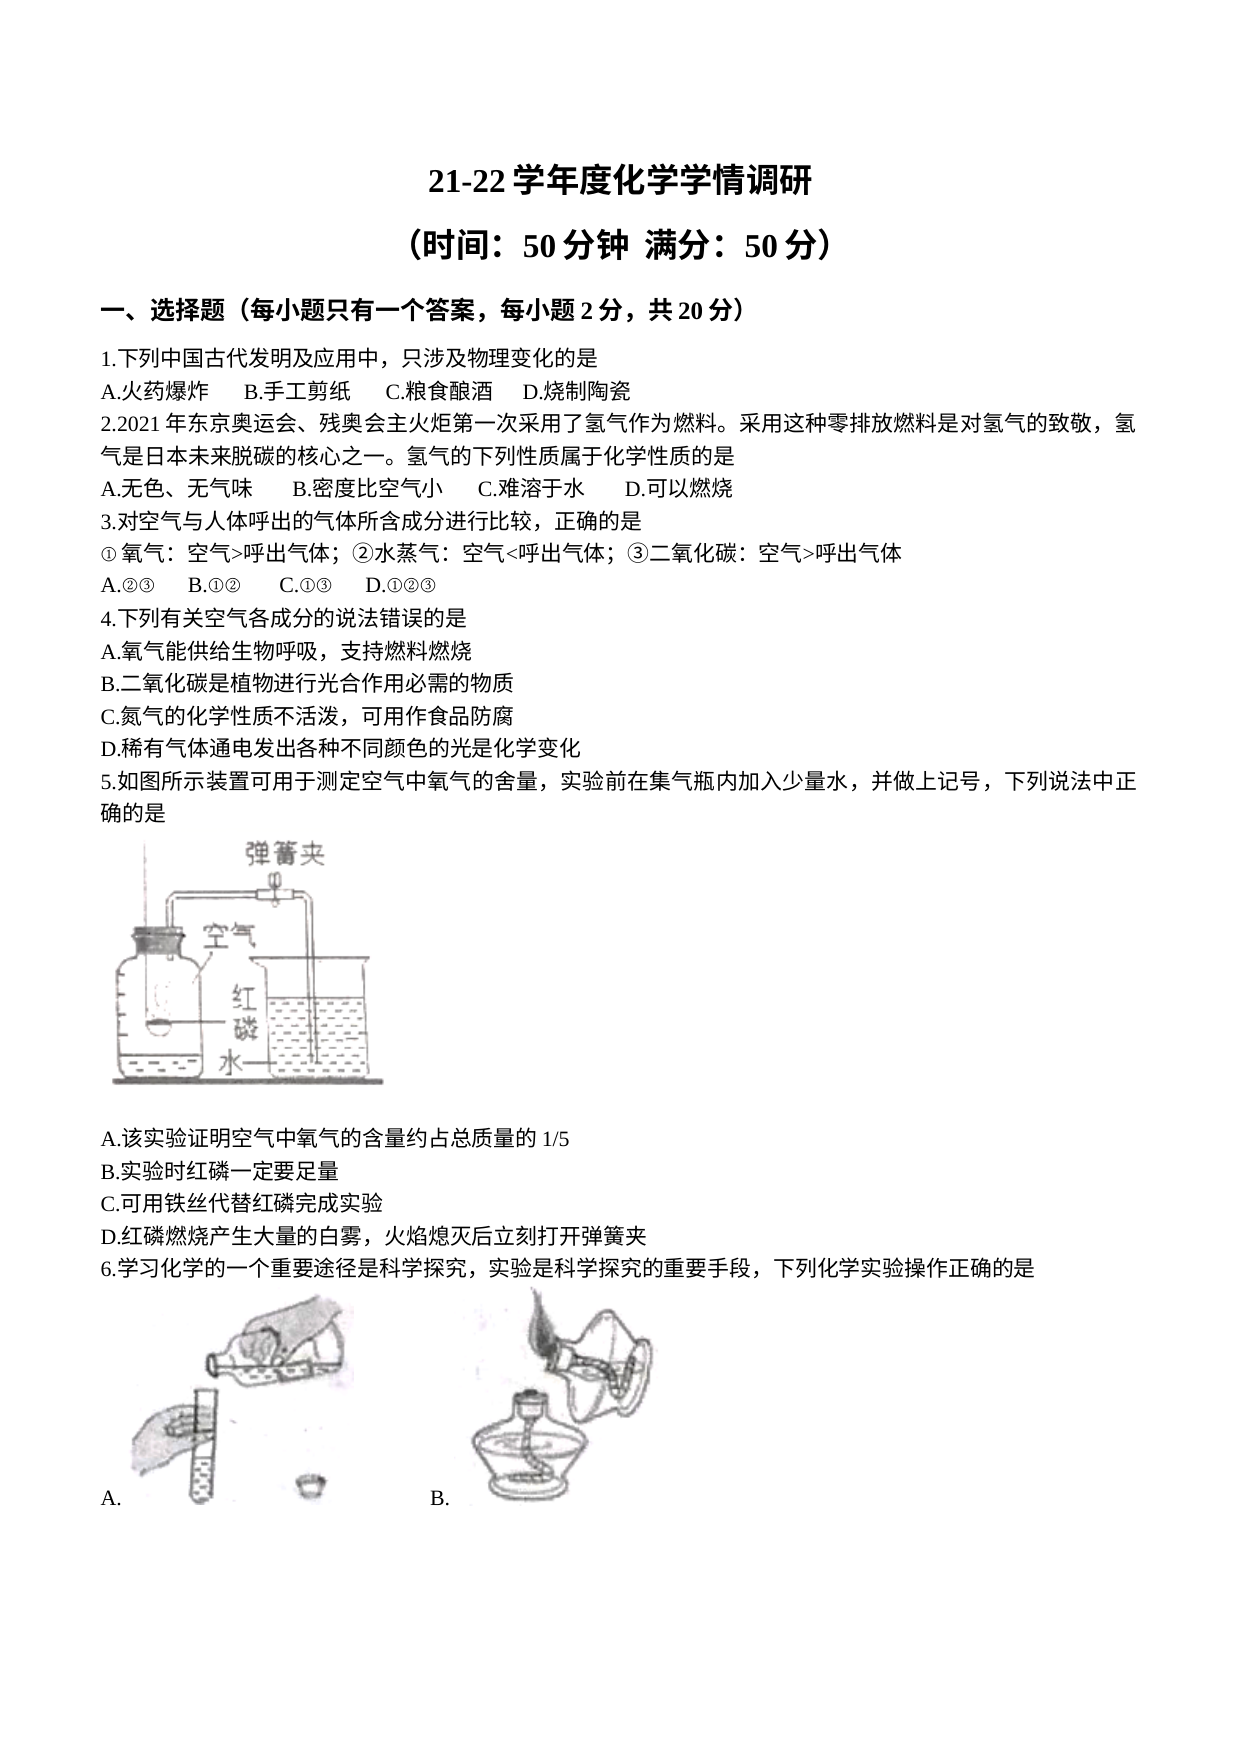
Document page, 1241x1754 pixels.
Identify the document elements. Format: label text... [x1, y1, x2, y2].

picture [126, 1283, 354, 1505]
text C.可用铁丝代替红磷完成实验 [100, 1186, 1140, 1218]
picture [454, 1284, 666, 1506]
text 2.2021年东京奥运会、残奥会主火炬第一次采用了氢气作为燃料。采用这种零排放燃料是对氢气的致敬，氢气是日本未来脱碳的核心之一。氢气的下列性质属于化学性质的是 [100, 406, 1140, 471]
text 6.学习化学的一个重要途径是科学探究，实验是科学探究的重要手段，下列化学实验操作正确的是 [100, 1251, 1140, 1283]
text D.稀有气体通电发出各种不同颜色的光是化学变化 [100, 731, 1140, 763]
text 5.如图所示装置可用于测定空气中氧气的舍量，实验前在集气瓶内加入少量水，并做上记号，下列说法中正确的是 [100, 763, 1140, 828]
text A.无色、无气味 B.密度比空气小 C.难溶于水 D.可以燃烧 [100, 471, 1140, 503]
text C.氮气的化学性质不活泼，可用作食品防腐 [100, 698, 1140, 731]
text 4.下列有关空气各成分的说法错误的是 [100, 601, 1140, 633]
text 21-22学年度化学学情调研 [100, 146, 1140, 211]
text （时间：50分钟 满分：50分） [100, 211, 1140, 276]
text 1.下列中国古代发明及应用中，只涉及物理变化的是 [100, 341, 1140, 373]
text 一、选择题（每小题只有一个答案，每小题2分，共20分） [100, 276, 1140, 341]
picture [100, 828, 395, 1096]
text A.该实验证明空气中氧气的含量约占总质量的1/5 [100, 1121, 1140, 1153]
text D.红磷燃烧产生大量的白雾，火焰熄灭后立刻打开弹簧夹 [100, 1218, 1140, 1251]
text B.实验时红磷一定要足量 [100, 1153, 1140, 1186]
text A.氧气能供给生物呼吸，支持燃料燃烧 [100, 633, 1140, 666]
text A.火药爆炸 B.手工剪纸 C.粮食酿酒 D.烧制陶瓷 [100, 373, 1140, 406]
text B.二氧化碳是植物进行光合作用必需的物质 [100, 666, 1140, 698]
text A.②③ B.①② C.①③ D.①②③ [100, 568, 1140, 601]
text ①氧气：空气>呼出气体；②水蒸气：空气<呼出气体；③二氧化碳：空气>呼出气体 [100, 536, 1140, 568]
text 3.对空气与人体呼出的气体所含成分进行比较，正确的是 [100, 503, 1140, 536]
